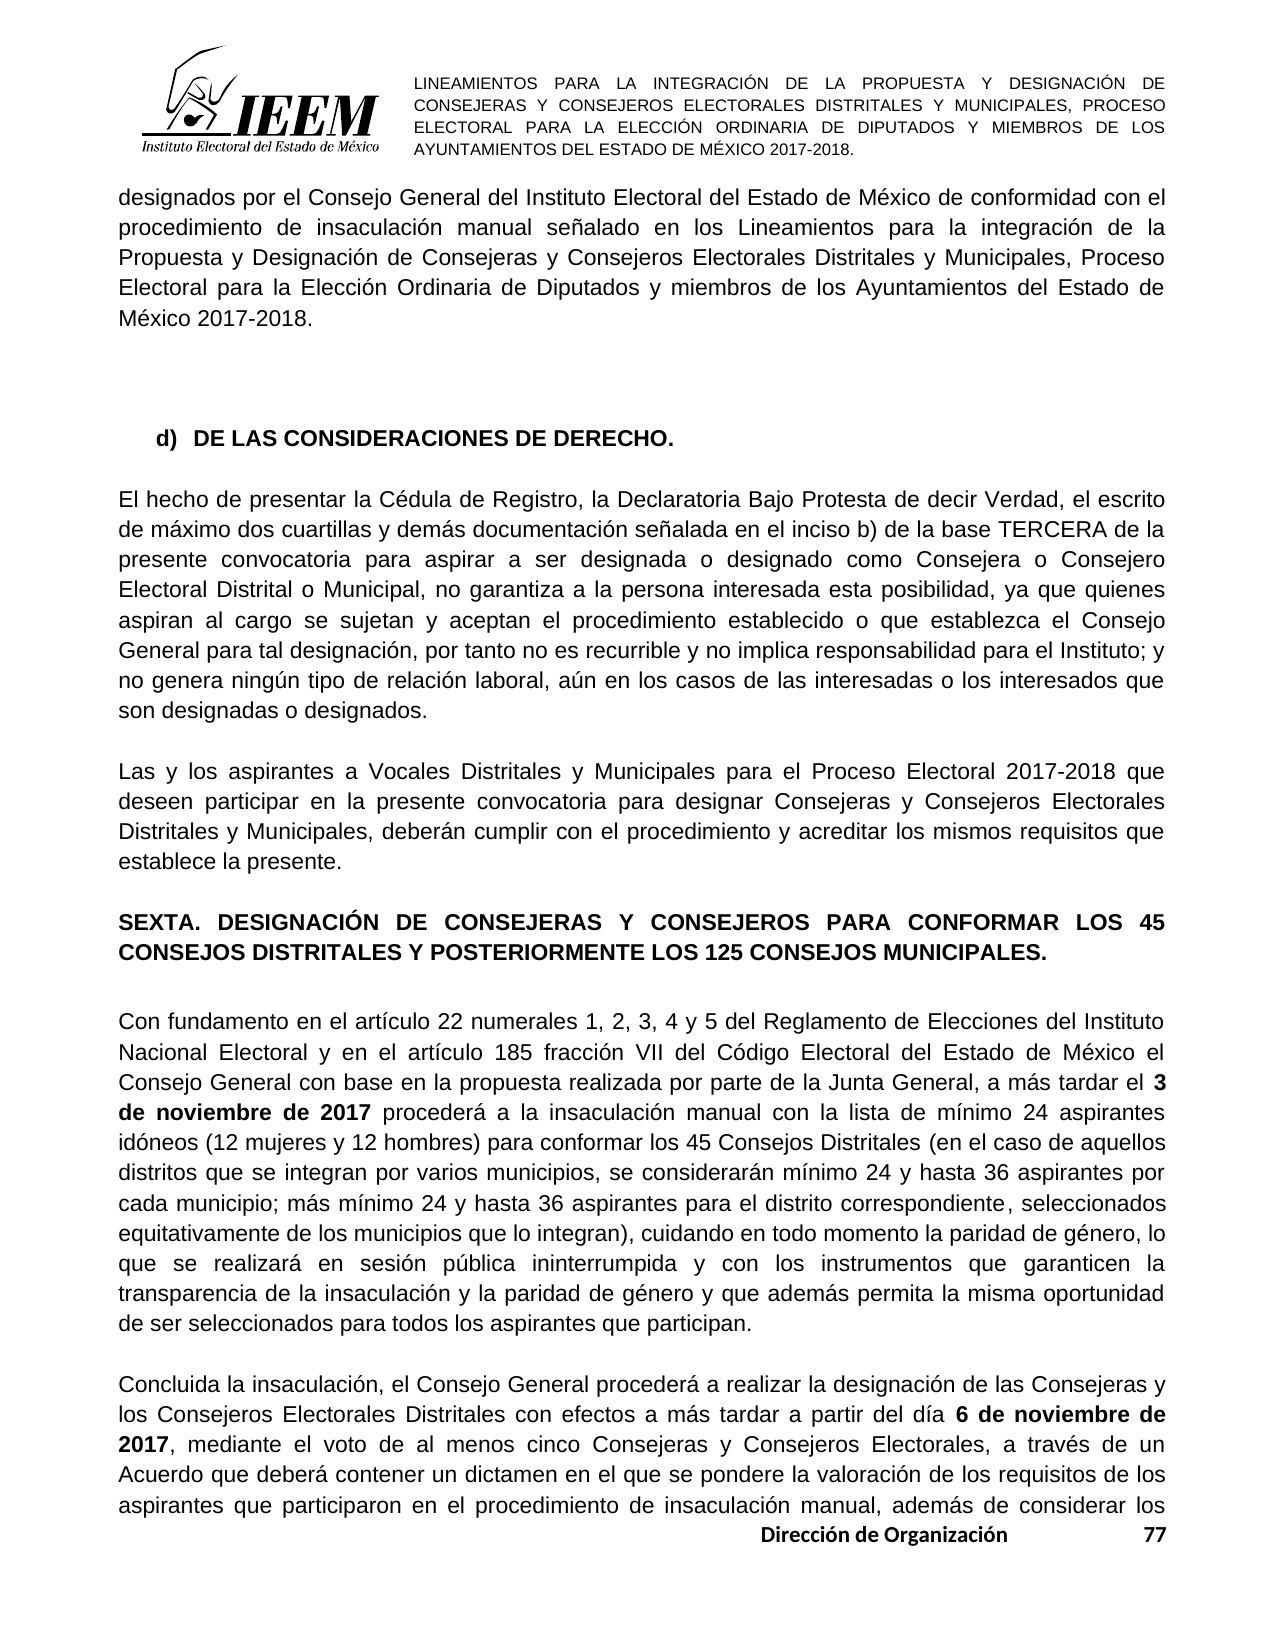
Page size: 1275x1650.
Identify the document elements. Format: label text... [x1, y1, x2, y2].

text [118, 1371, 1166, 1518]
text Las y los aspirantes a Vocales Distritales y Municipales para el Proceso Electoral 2017-2018 que deseen participar en la presente convocatoria para designar Consejeras y Consejeros Electorales Distritales y Municipales, deberán cumplir con el procedimiento y acreditar los mismos requisitos que establece la presente. [118, 758, 1166, 874]
text Con fundamento en el artículo 22 numerales 1, 2, 3, 4 y 5 del Reglamento de Elecciones del Instituto Nacional Electoral y en el artículo 185 fracción VII del Código Electoral del Estado de México el Consejo General con base en la propuesta realizada por parte de la Junta General, a más tardar el 3 de noviembre de 2017 procederá a la insaculación manual con la lista de mínimo 24 aspirantes idóneos (12 mujeres y 12 hombres) para conformar los 45 Consejos Distritales (en el caso de aquellos distritos que se integran por varios municipios, se considerarán mínimo 24 y hasta 36 aspirantes por cada municipio; más mínimo 24 y hasta 36 aspirantes para el distrito correspondiente, seleccionados equitativamente de los municipios que lo integran), cuidando en todo momento la paridad de género, lo que se realizará en sesión pública ininterrumpida y con los instrumentos que garanticen la transparencia de la insaculación y la paridad de género y que además permita la misma oportunidad de ser seleccionados para todos los aspirantes que participan. [118, 1008, 1166, 1337]
list DE LAS CONSIDERACIONES DE DERECHO. [156, 425, 1166, 452]
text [118, 184, 1166, 331]
text El hecho de presentar la Cédula de Registro, la Declaratoria Bajo Protesta de decir Verdad, el escrito de máximo dos cuartillas y demás documentación señalada en el inciso b) de la base TERCERA de la presente convocatoria para aspirar a ser designada o designado como Consejera o Consejero Electoral Distrital o Municipal, no garantiza a la persona interesada esta posibilidad, ya que quienes aspiran al cargo se sujetan y aceptan el procedimiento establecido o que establezca el Consejo General para tal designación, por tanto no es recurrible y no implica responsabilidad para el Instituto; y no genera ningún tipo de relación laboral, aún en los casos de las interesadas o los interesados que son designadas o designados. [118, 486, 1166, 723]
text SEXTA. DESIGNACIÓN DE CONSEJERAS Y CONSEJEROS PARA CONFORMAR LOS 45 CONSEJOS DISTRITALES Y POSTERIORMENTE LOS 125 CONSEJOS MUNICIPALES. [118, 909, 1166, 965]
